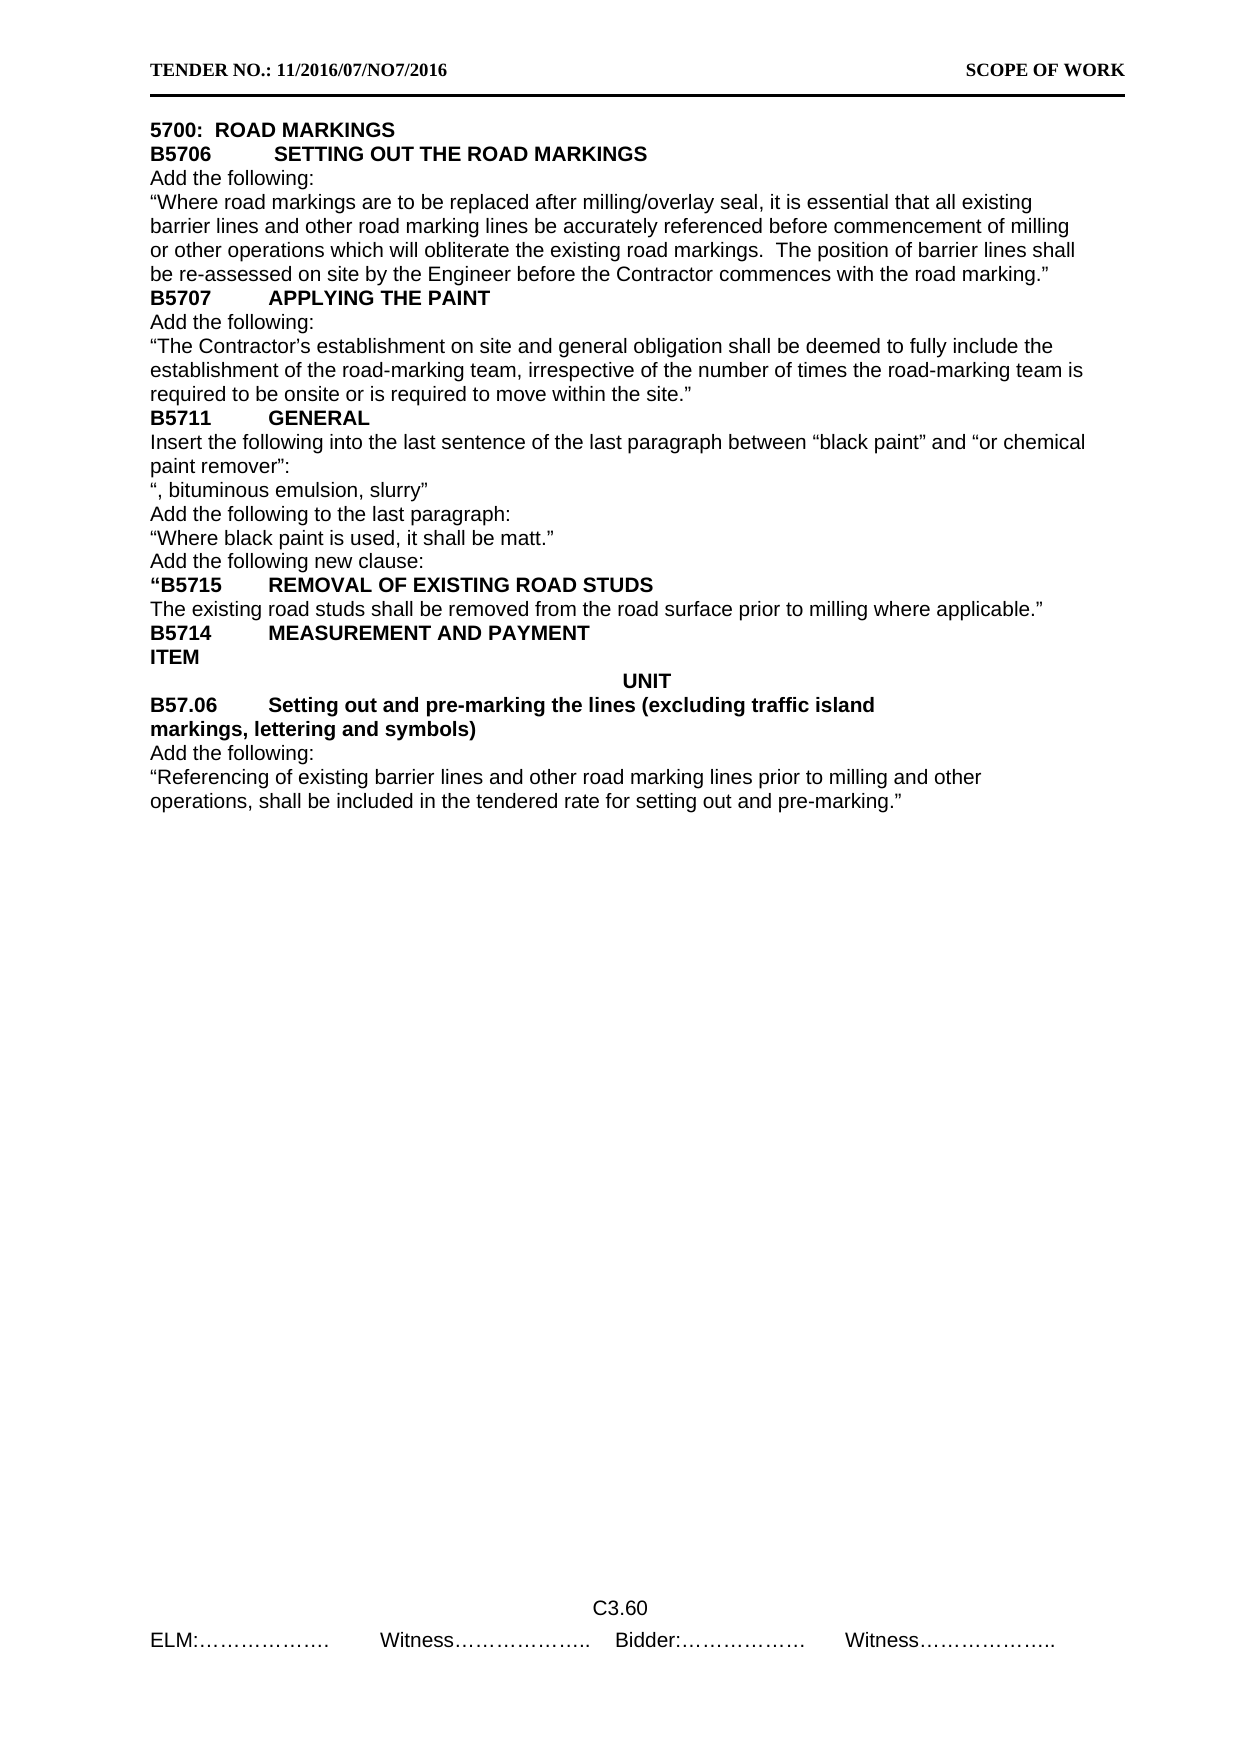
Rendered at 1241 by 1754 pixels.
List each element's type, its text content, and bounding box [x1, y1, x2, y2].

text B5707 APPLYING THE PAINT [150, 286, 1090, 310]
text “, bituminous emulsion, slurry” [150, 477, 1090, 501]
text Add the following new clause: [150, 549, 1090, 573]
text B57.06 Setting out and pre-marking the lines (excluding traffic island markings, lettering and symbols) [150, 693, 1090, 741]
text ITEM [150, 645, 1090, 693]
text “Where road markings are to be replaced after milling/overlay seal, it is essential that all existing barrier lines and other road marking lines be accurately referenced before commencement of milling or other operations which will obliterate the existing road markings. The position of barrier lines shall be re-assessed on site by the Engineer before the Contractor commences with the road marking.” [150, 190, 1090, 286]
text The existing road studs shall be removed from the road surface prior to milling where applicable.” [150, 597, 1090, 621]
text “Referencing of existing barrier lines and other road marking lines prior to milling and other operations, shall be included in the tendered rate for setting out and pre-marking.” [150, 765, 1090, 813]
text “B5715 REMOVAL OF EXISTING STUDS [150, 573, 1090, 597]
text B5706 SETTING OUT THE MARKINGS [150, 142, 1090, 166]
text Add the following: [150, 310, 1090, 334]
text Add the following: [150, 166, 1090, 190]
text Add the following to the last paragraph: [150, 501, 1090, 525]
text Add the following: [150, 741, 1090, 765]
text “Where black paint is used, it shall be matt.” [150, 525, 1090, 549]
text 5700: MARKINGS [150, 118, 1090, 142]
text “The Contractor’s establishment on site and general obligation shall be deemed to fully include the establishment of the road-marking team, irrespective of the number of times the road-marking team is required to be onsite or is required to move within the site.” [150, 334, 1090, 406]
text B5714 MEASUREMENT PAYMENT [150, 621, 1090, 645]
text Insert the following into the last sentence of the last paragraph between “black paint” and “or chemical paint remover”: [150, 429, 1090, 477]
text B5711 GENERAL [150, 406, 1090, 429]
